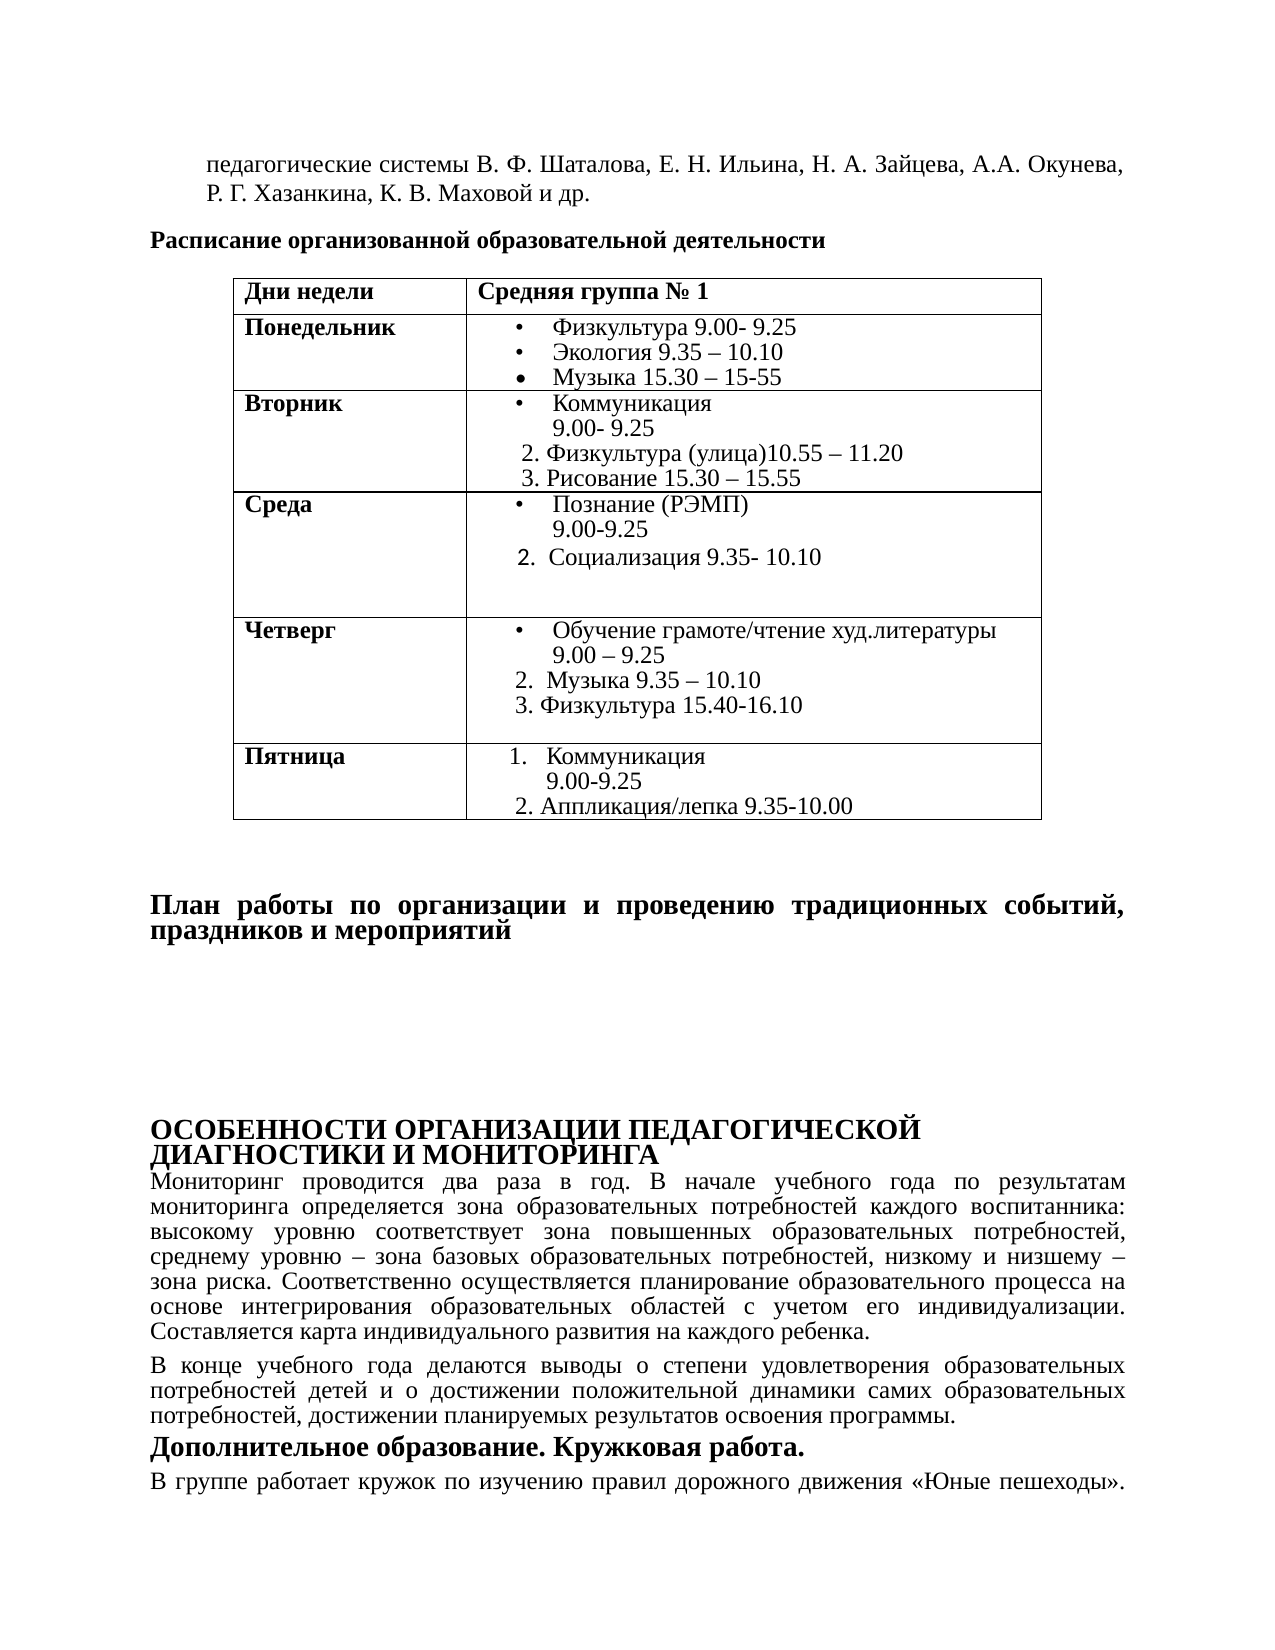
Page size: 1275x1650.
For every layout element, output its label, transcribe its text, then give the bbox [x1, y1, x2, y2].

table_header Дни недели [234, 279, 466, 314]
text В конце учебного года делаются выводы о степени удовлетворения образовательных потребностей детей и о достижении положительной динамики самих образовательных потребностей, достижении планируемых результатов освоения программы. [150, 1353, 1127, 1428]
text Мониторинг проводится два раза в год. В начале учебного года по результатам мониторинга определяется зона образовательных потребностей каждого воспитанника: высокому уровню соответствует зона повышенных образовательных потребностей, среднему уровню – зона базовых образовательных потребностей, низкому и низшему – зона риска. Соответственно осуществляется планирование образовательного процесса на основе интегрирования образовательных областей с учетом его индивидуализации. Составляется карта индивидуального развития на каждого ребенка. [150, 1170, 1127, 1345]
text Дополнительное образование. Кружковая работа. [150, 1436, 1127, 1461]
table_cell Пятница [234, 744, 466, 819]
table_cell Четверг [234, 618, 466, 743]
table_cell Познание (РЭМП) 9.00-9.25 2. Социализация 9.35- 10.10 [467, 493, 1041, 617]
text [206, 150, 1125, 207]
table_cell Понедельник [234, 315, 466, 390]
table_cell Среда [234, 493, 466, 617]
table_cell 1. Коммуникация 9.00-9.25 2. Аппликация/лепка 9.35-10.00 [467, 744, 1041, 819]
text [150, 1470, 1127, 1495]
table_header Средняя группа № 1 [467, 279, 1041, 314]
table_cell Физкультура 9.00- 9.25 Экология 9.35 – 10.10 Музыка 15.30 – 15-55 [467, 315, 1041, 390]
text Расписание организованной образовательной деятельности [150, 228, 1125, 253]
text ОСОБЕННОСТИ ОРГАНИЗАЦИИ ПЕДАГОГИЧЕСКОЙ ДИАГНОСТИКИ И МОНИТОРИНГА [150, 1120, 1125, 1170]
table_cell Вторник [234, 391, 466, 491]
table_cell Коммуникация 9.00- 9.25 2. Физкультура (улица)10.55 – 11.20 3. Рисование 15.30 – 15.55 [467, 391, 1041, 491]
text План работы по организации и проведению традиционных событий, праздников и мероприятий [150, 895, 1125, 945]
table_cell Обучение грамоте/чтение худ.литературы 9.00 – 9.25 2. Музыка 9.35 – 10.10 3. Физкультура 15.40-16.10 [467, 618, 1041, 743]
